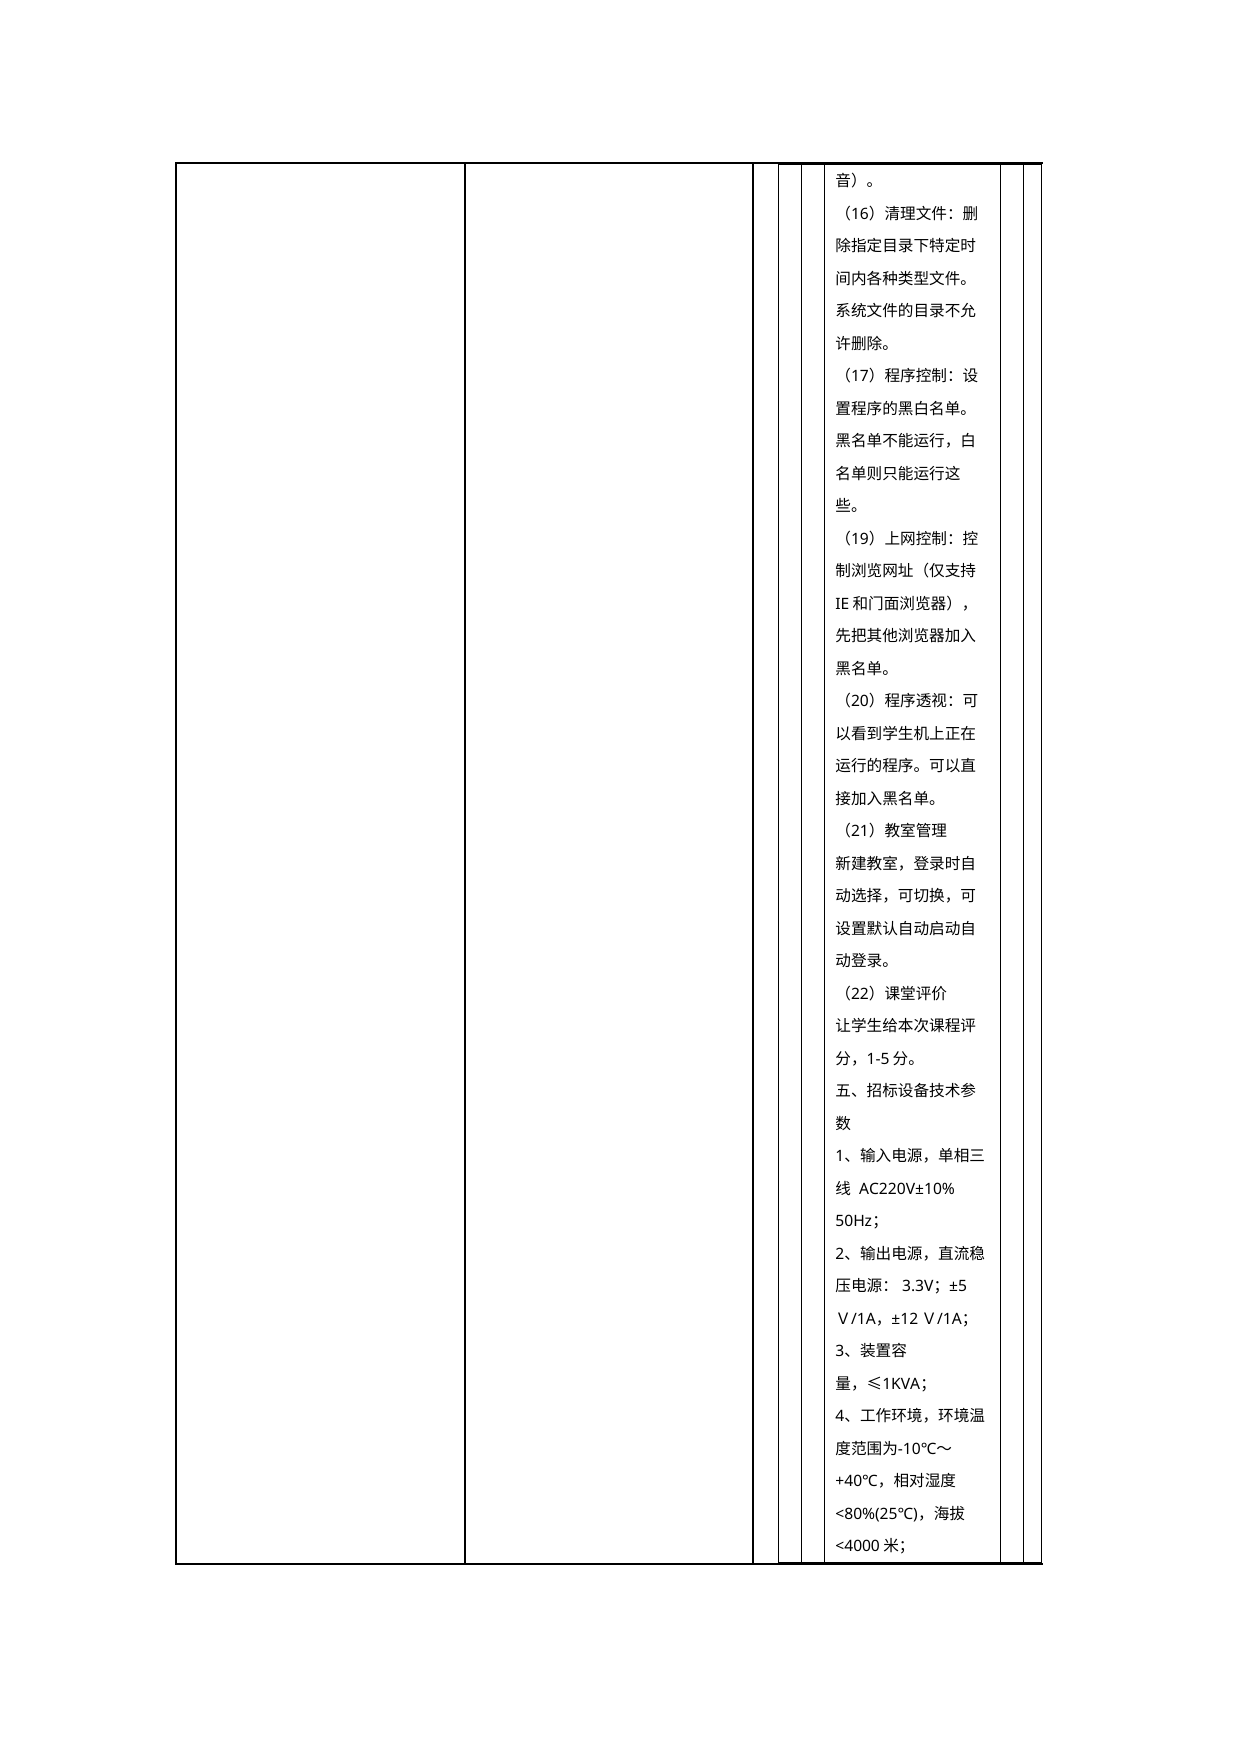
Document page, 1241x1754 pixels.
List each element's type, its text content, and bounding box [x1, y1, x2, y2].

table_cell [802, 165, 824, 1562]
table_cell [825, 165, 1000, 1562]
table_cell 1 [177, 164, 464, 1563]
table_cell ▲ [466, 164, 752, 1563]
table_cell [779, 165, 801, 1562]
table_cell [1024, 165, 1041, 1562]
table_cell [1001, 165, 1023, 1562]
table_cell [754, 164, 778, 1563]
